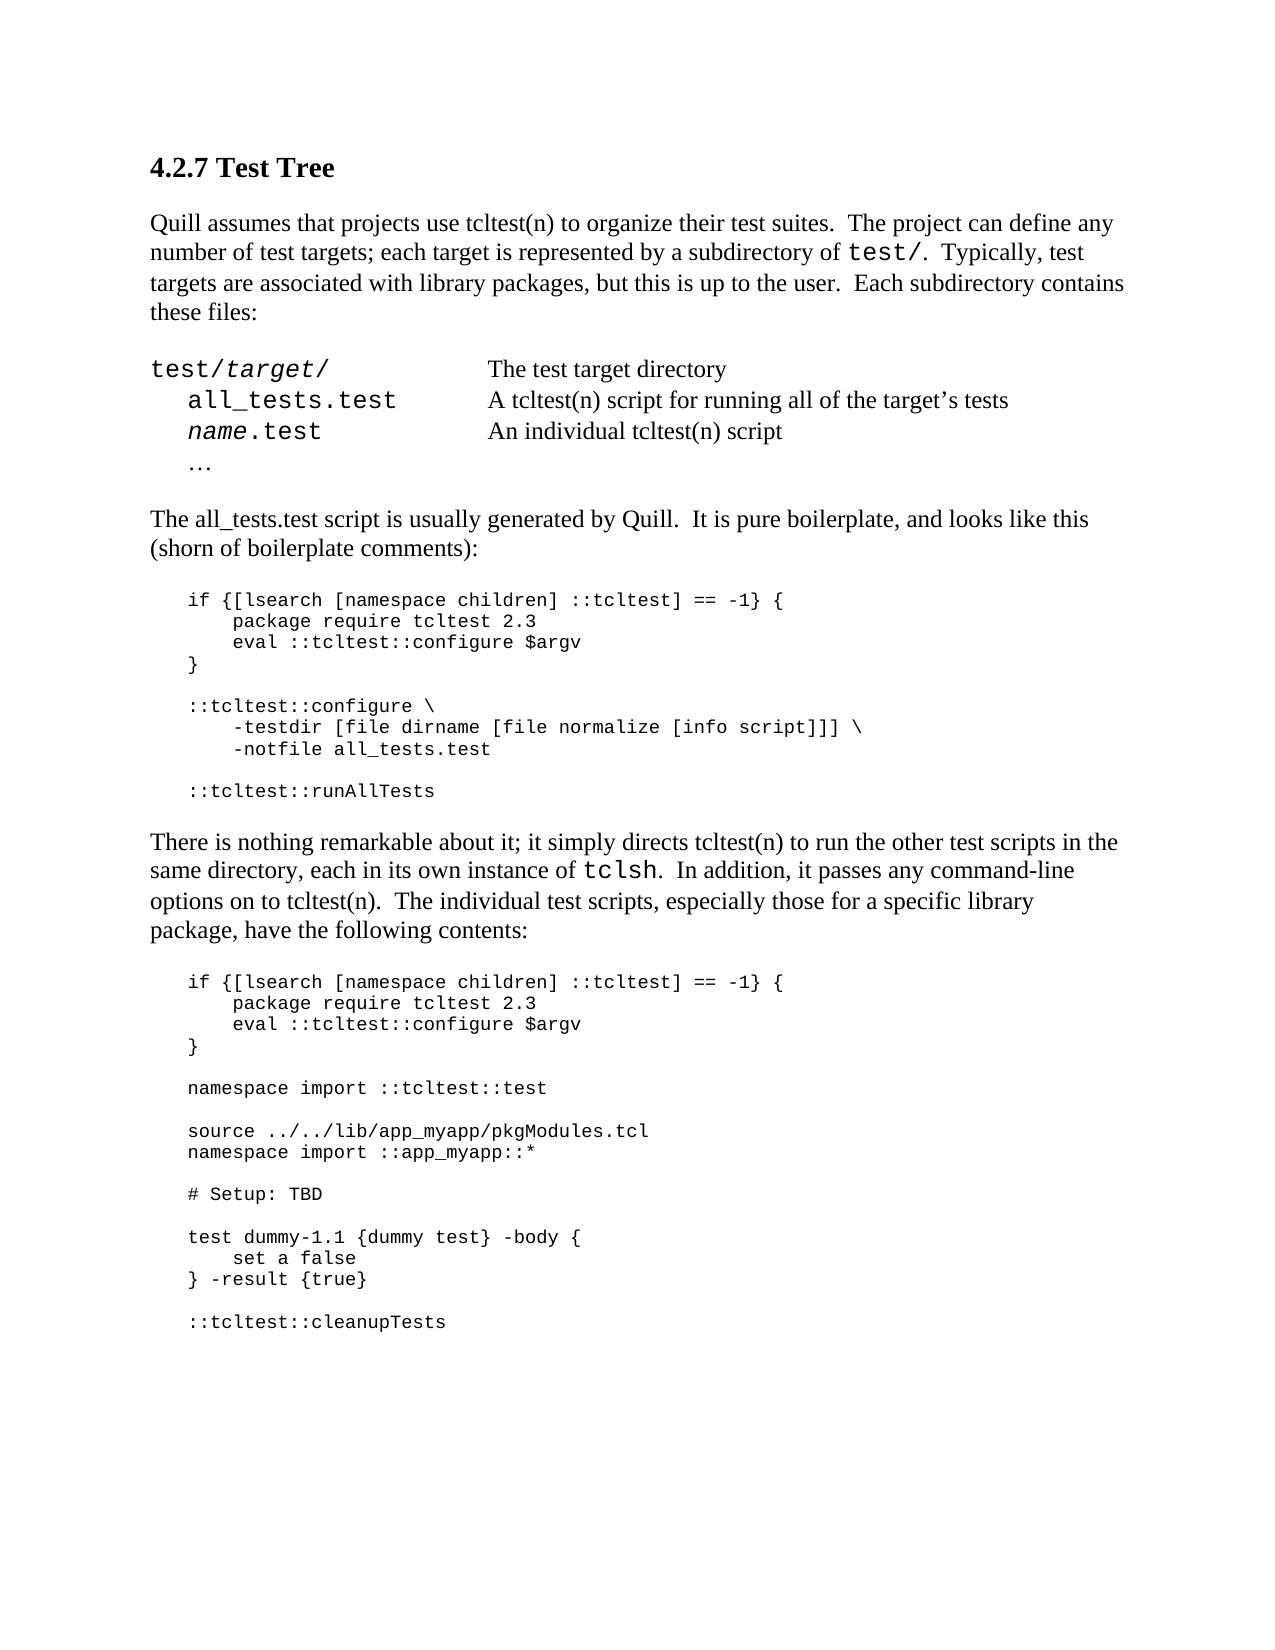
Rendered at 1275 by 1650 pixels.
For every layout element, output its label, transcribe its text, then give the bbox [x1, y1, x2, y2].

text namespace import ::app_myapp::* [187, 1143, 1125, 1164]
text all_tests.test A tcltest(n) script for running all of the target’s tests [150, 385, 1125, 416]
text ::tcltest::cleanupTests [187, 1313, 1125, 1334]
text -notfile all_tests.test [187, 739, 1125, 761]
text eval ::tcltest::configure $argv [187, 1015, 1125, 1036]
text The all_tests.test script is usually generated by Quill. It is pure boilerplate, and looks like this (shorn of boilerplate comments): [150, 504, 1125, 562]
text ::tcltest::configure \ [187, 697, 1125, 718]
text name.test An individual tcltest(n) script [150, 416, 1125, 447]
text if {[lsearch [namespace children] ::tcltest] == -1} { [187, 591, 1125, 612]
text } -result {true} [187, 1270, 1125, 1291]
subtitle 4.2.7 Test Tree [150, 150, 1125, 183]
text Quill assumes that projects use tcltest(n) to organize their test suites. The project can define any number of test targets; each target is represented by a subdirectory of test/. Typically, test targets are associated with library packages, but this is up to the user. Each subdirectory contains these files: [150, 208, 1125, 326]
text if {[lsearch [namespace children] ::tcltest] == -1} { [187, 973, 1125, 994]
text } [187, 1036, 1125, 1058]
text eval ::tcltest::configure $argv [187, 633, 1125, 654]
text … [150, 447, 1125, 476]
text source ../../lib/app_myapp/pkgModules.tcl [187, 1121, 1125, 1143]
text package require tcltest 2.3 [187, 994, 1125, 1015]
text } [187, 654, 1125, 676]
text -testdir [file dirname [file normalize [info script]]] \ [187, 718, 1125, 739]
text # Setup: TBD [187, 1185, 1125, 1206]
text set a false [187, 1249, 1125, 1270]
text namespace import ::tcltest::test [187, 1079, 1125, 1100]
text test dummy-1.1 {dummy test} -body { [187, 1228, 1125, 1249]
text There is nothing remarkable about it; it simply directs tcltest(n) to run the other test scripts in the same directory, each in its own instance of tclsh. In addition, it passes any command-line options on to tcltest(n). The individual test scripts, especially those for a specific library package, have the following contents: [150, 827, 1125, 944]
text ::tcltest::runAllTests [187, 782, 1125, 803]
text test/target/ The test target directory [150, 354, 1125, 385]
text package require tcltest 2.3 [187, 612, 1125, 633]
